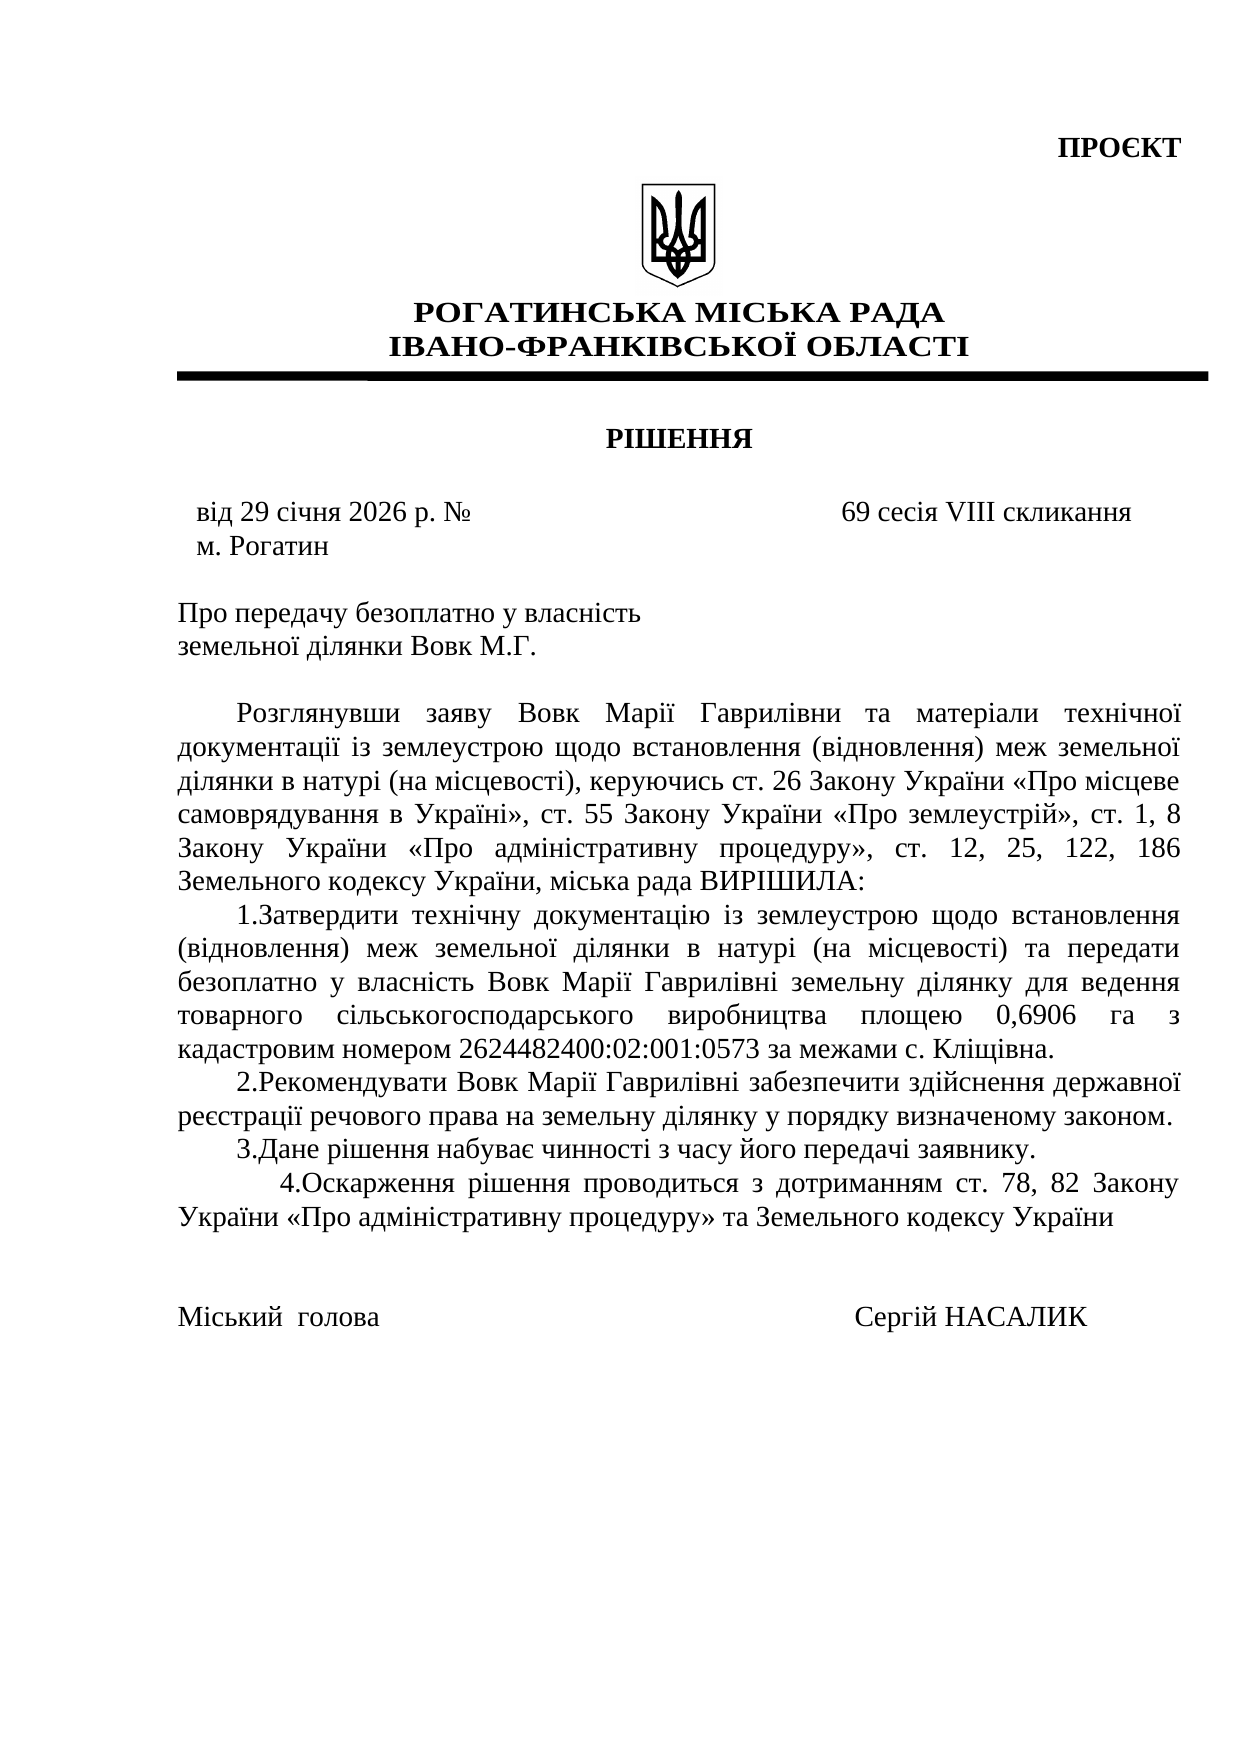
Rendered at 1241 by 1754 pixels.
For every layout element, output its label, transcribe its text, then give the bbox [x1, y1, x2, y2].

text РІШЕННЯ [177, 421, 1181, 454]
text ПРОЄКТ [177, 131, 1181, 164]
text 4.Оскарження рішення проводиться з дотриманням ст. 78, 82 Закону України «Про адміністративну процедуру» та Земельного кодексу України [177, 1165, 1181, 1232]
text 3.Дане рішення набуває чинності з часу його передачі заявнику. [177, 1132, 1181, 1165]
text від 29 січня 2026 р. № 69 сесія VIII скликання [196, 494, 1237, 528]
text Розглянувши заяву Вовк Марії Гаврилівни та матеріали технічної документації із землеустрою щодо встановлення (відновлення) меж земельної ділянки в натурі (на місцевості), керуючись ст. 26 Закону України «Про місцеве самоврядування в Україні», ст. 55 Закону України «Про землеустрій», ст. 1, 8 Закону України «Про адміністративну процедуру», ст. 12, 25, 122, 186 Земельного кодексу України, міська рада ВИРІШИЛА: [177, 696, 1181, 897]
text земельної ділянки Вовк М.Г. [177, 628, 1181, 662]
text 2.Рекомендувати Вовк Марії Гаврилівні забезпечити здійснення державної реєстрації речового права на земельну ділянку у порядку визначеному законом. [177, 1064, 1181, 1132]
text Про передачу безоплатно у власність [177, 595, 1237, 628]
text Міський голова Сергій НАСАЛИК [177, 1299, 1181, 1333]
text ІВАНО-ФРАНКІВСЬКОЇ ОБЛАСТІ [177, 329, 1181, 362]
text 1.Затвердити технічну документацію із землеустрою щодо встановлення (відновлення) меж земельної ділянки в натурі (на місцевості) та передати безоплатно у власність Вовк Марії Гаврилівні земельну ділянку для ведення товарного сільськогосподарського виробництва площею 0,6906 га з кадастровим номером 2624482400:02:001:0573 за межами с. Кліщівна. [177, 897, 1181, 1064]
text м. Рогатин [196, 528, 1237, 561]
text РОГАТИНСЬКА МІСЬКА РАДА [177, 295, 1181, 329]
